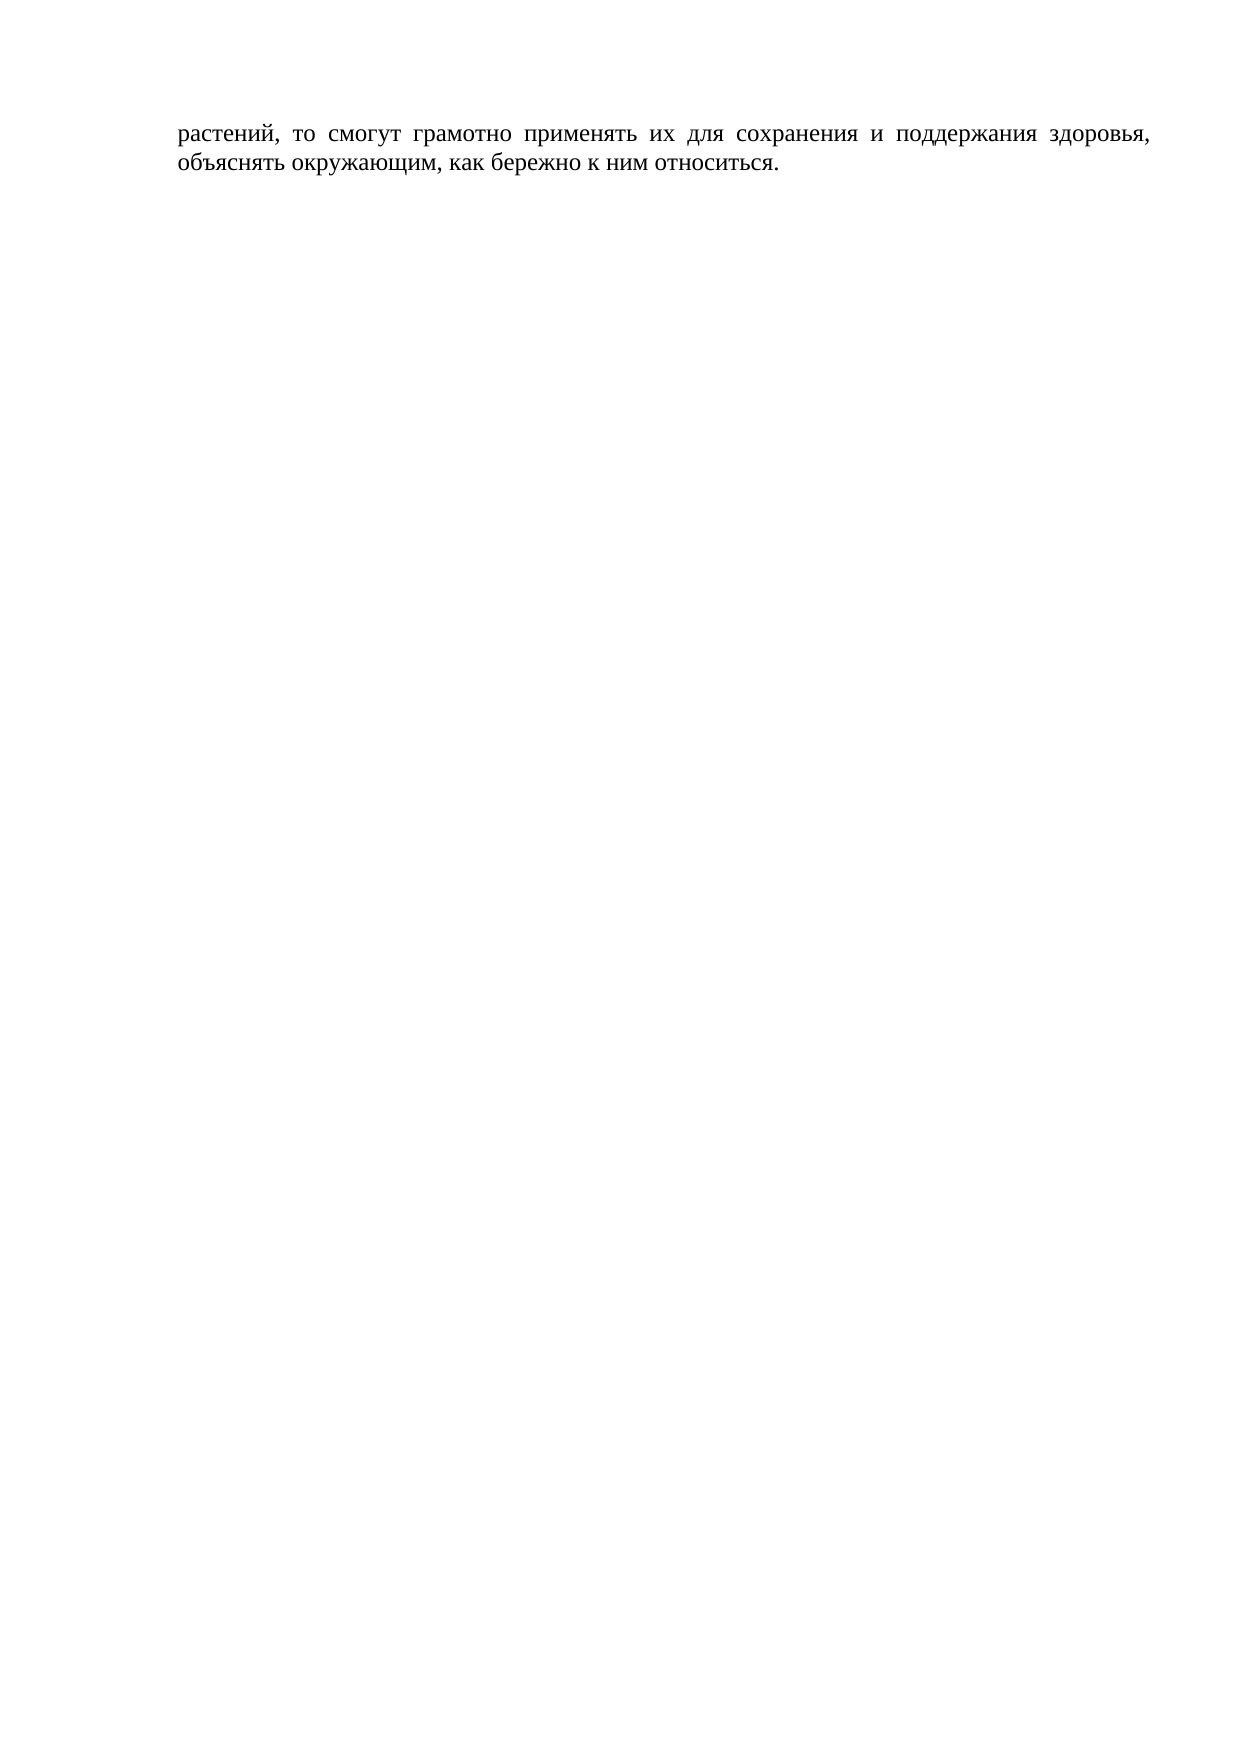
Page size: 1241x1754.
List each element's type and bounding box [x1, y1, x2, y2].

text [177, 118, 1152, 176]
